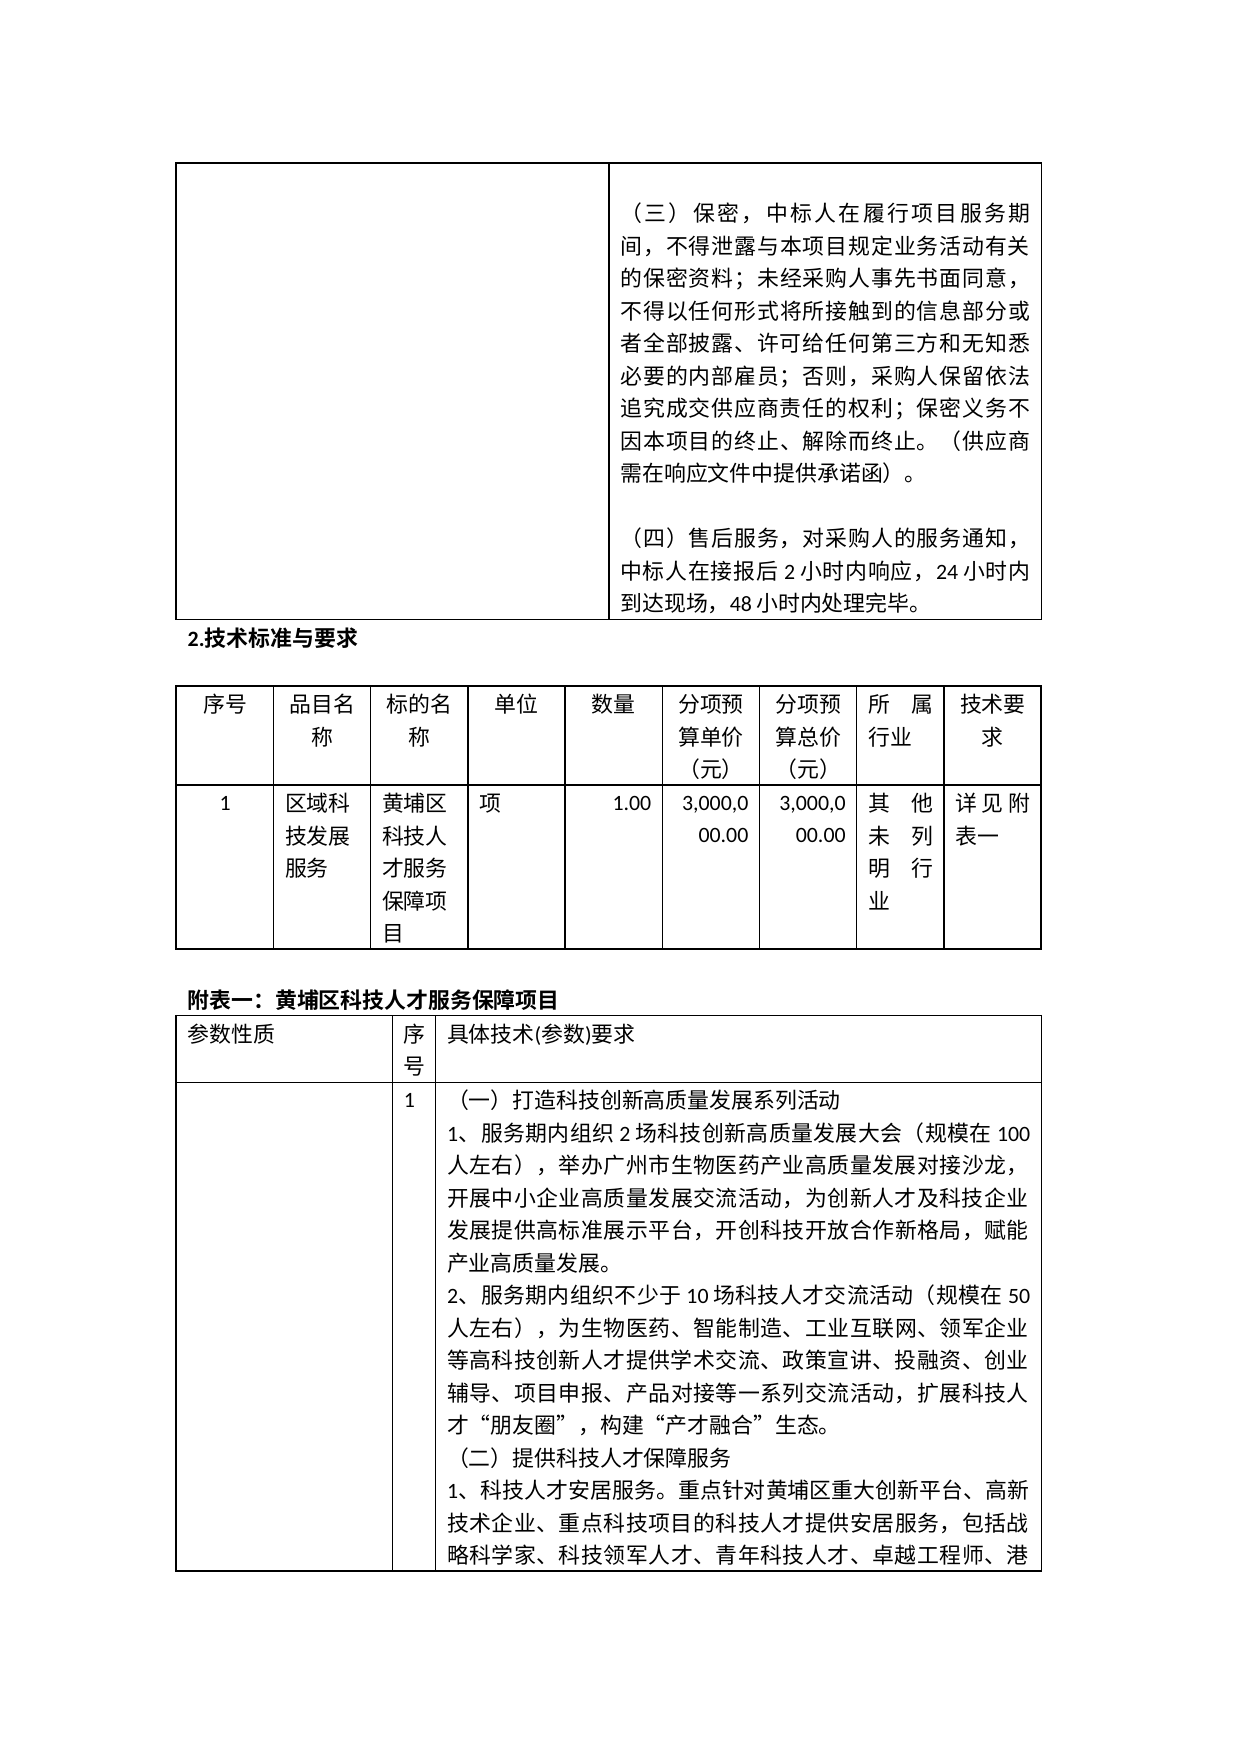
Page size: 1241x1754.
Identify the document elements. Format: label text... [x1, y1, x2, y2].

table_header 技术要求 [945, 687, 1040, 784]
table_header 品目名称 [274, 687, 370, 784]
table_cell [436, 1083, 1041, 1570]
table_cell 黄埔区科技人才服务保障项目 [371, 786, 467, 948]
text 2.技术标准与要求 [187, 620, 1053, 653]
table_header 参数性质 [177, 1016, 392, 1081]
table_header 标的名称 [371, 687, 467, 784]
table_cell 其他 [177, 164, 608, 618]
table_header 序号 [393, 1016, 435, 1081]
table_header 所属行业 [857, 687, 943, 784]
table_cell [177, 1083, 392, 1570]
table_header 单位 [469, 687, 564, 784]
table_cell 项 [469, 786, 564, 948]
table_cell 区域科技发展服务 [274, 786, 370, 948]
text 附表一：黄埔区科技人才服务保障项目 [187, 982, 1053, 1015]
table_cell 1.00 [566, 786, 662, 948]
table_header 分项预算单价（元） [663, 687, 759, 784]
table_header 数量 [566, 687, 662, 784]
table_cell 其他未列明行业 [857, 786, 943, 948]
table_header 具体技术(参数)要求 [436, 1016, 1041, 1081]
table_cell 1 [177, 786, 273, 948]
table_cell 1 [393, 1083, 435, 1570]
table_cell 详见附表一 [945, 786, 1040, 948]
table_header 分项预算总价（元） [760, 687, 856, 784]
table_header 序号 [177, 687, 273, 784]
table_cell 3,000,000.00 [663, 786, 759, 948]
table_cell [610, 164, 1041, 618]
table_cell 3,000,000.00 [760, 786, 856, 948]
